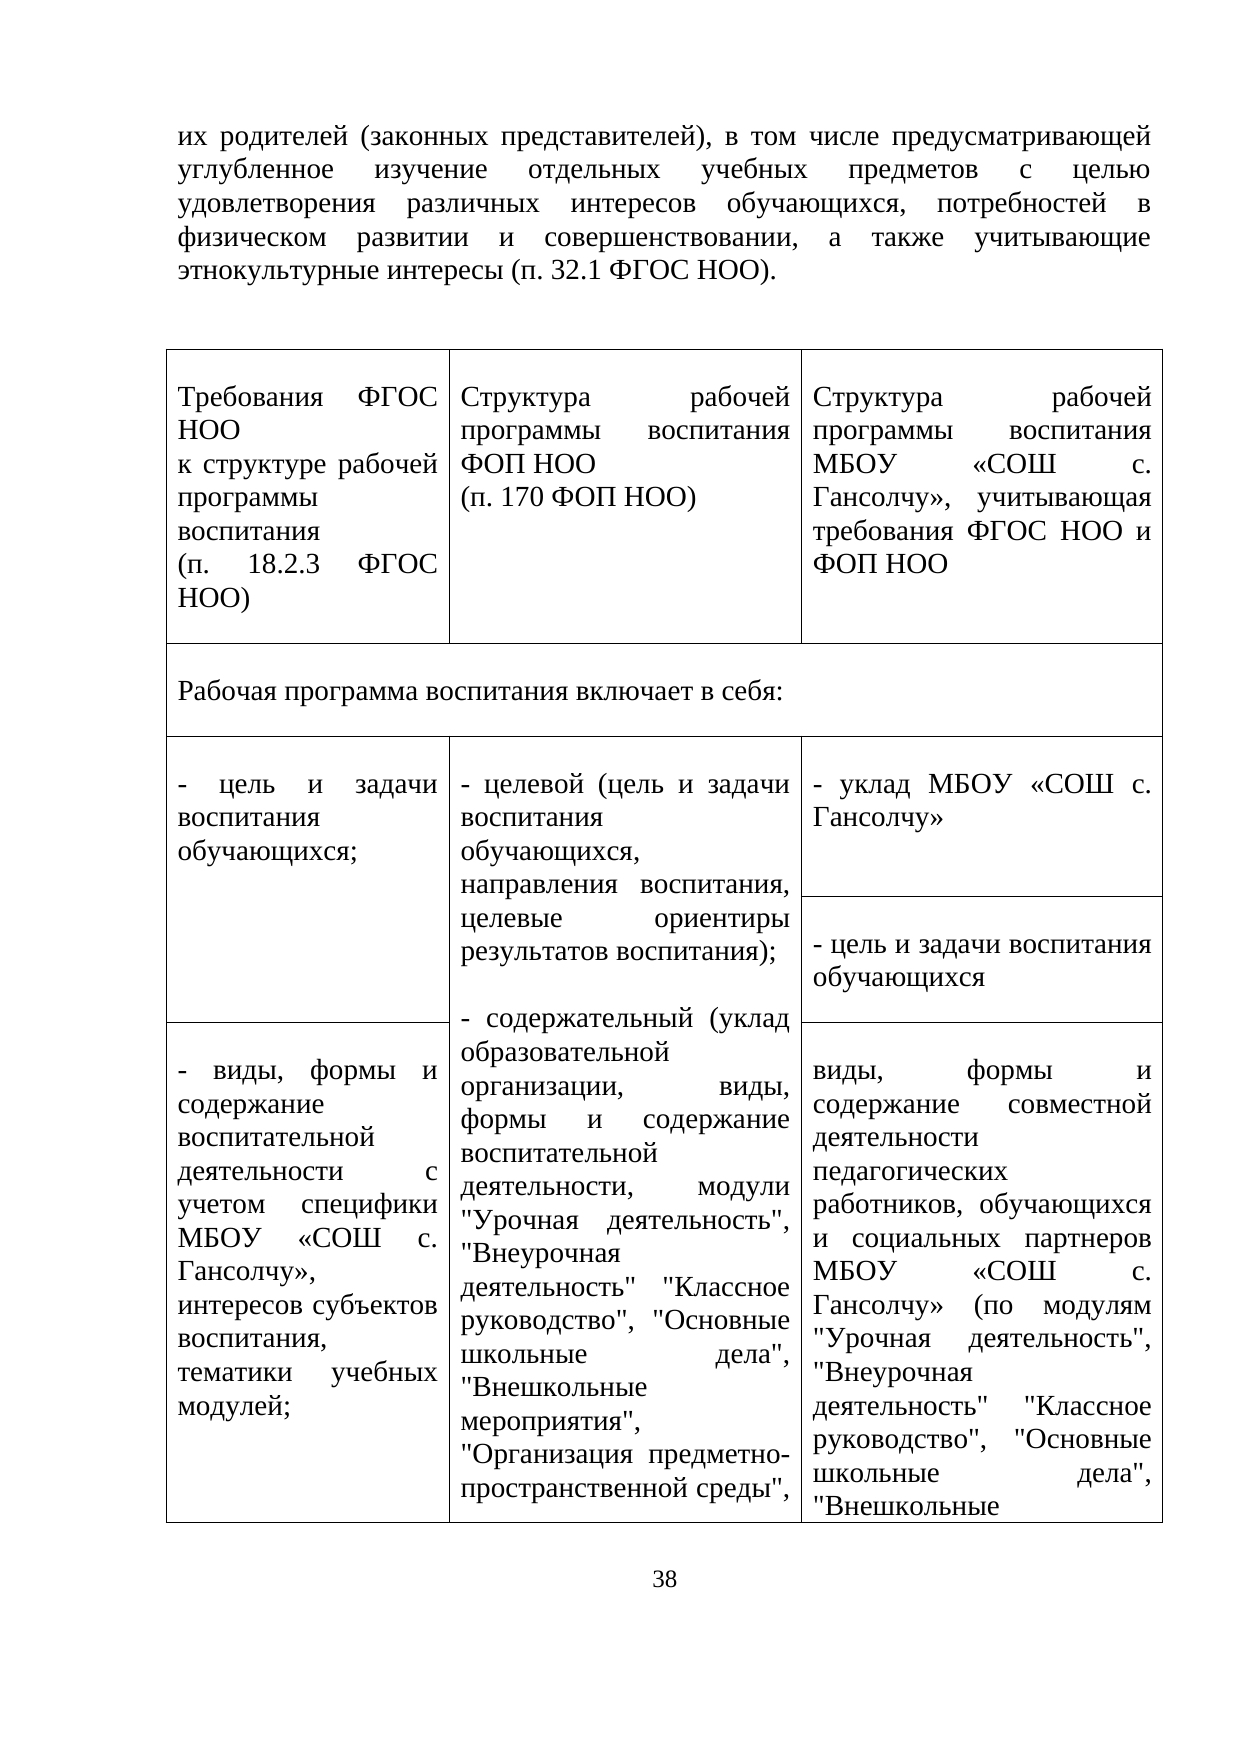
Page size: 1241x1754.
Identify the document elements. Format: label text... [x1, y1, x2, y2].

table_cell - цель и задачи воспитания обучающихся; [167, 737, 449, 1022]
table_header Требования ФГОС НОО к структуре рабочей программы воспитания (п. 18.2.3 ФГОС НОО) [167, 350, 449, 643]
table_cell - уклад МБОУ «СОШ с. Гансолчу» [802, 737, 1162, 896]
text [177, 118, 1152, 286]
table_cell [167, 1023, 449, 1522]
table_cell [802, 1023, 1162, 1522]
table_cell - цель и задачи воспитания обучающихся [802, 897, 1162, 1022]
table_cell - целевой (цель и задачи воспитания обучающихся, направления воспитания, целевые ориентиры результатов воспитания); - содержательный (уклад образовательной организации, виды, формы и содержание воспитательной деятельности, модули "Урочная деятельность", "Внеурочная деятельность" "Классное руководство", "Основные школьные дела", "Внешкольные мероприятия", "Организация предметно-пространственной среды", "Взаимодействие с родителями (законными представителями)", "Самоуправление", "Профилактика и безопасность", "Социальное партнерство", "Профориентация"); - организационный (кадровое обеспечение, нормативно-методическое обеспечение, требования к условиям работы с обучающимися с особыми образовательными потребностями). [450, 737, 801, 1522]
table_cell Рабочая программа воспитания включает в себя: [167, 644, 1162, 736]
table_header Структура рабочей программы воспитания ФОП НОО (п. 170 ФОП НОО) [450, 350, 801, 643]
table_header Структура рабочей программы воспитания МБОУ «СОШ с. Гансолчу», учитывающая требования ФГОС НОО и ФОП НОО [802, 350, 1162, 643]
